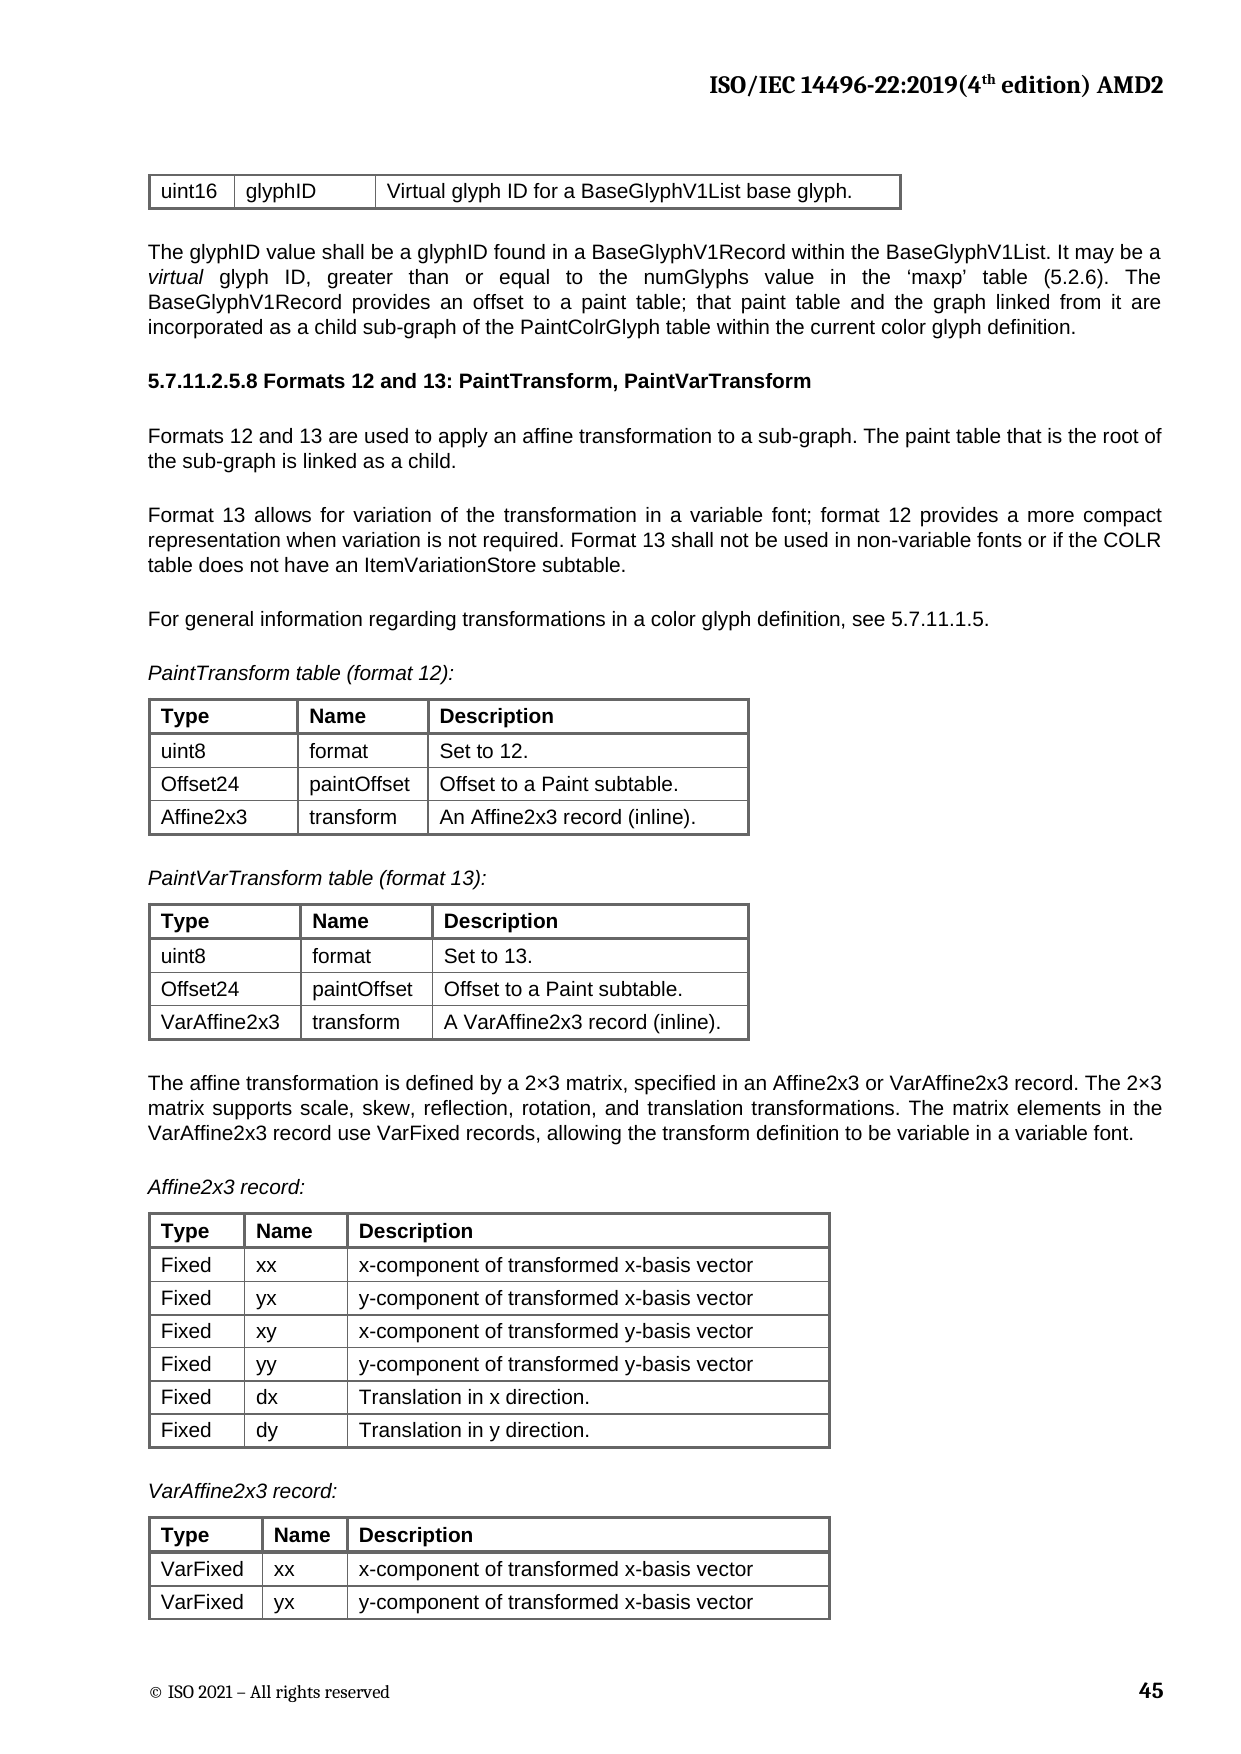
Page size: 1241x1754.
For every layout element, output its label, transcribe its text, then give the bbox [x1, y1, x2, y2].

table_header Description [349, 1519, 828, 1550]
table_cell Fixed [151, 1249, 244, 1281]
table_cell Translation in y direction. [348, 1415, 828, 1446]
table_cell A VarAffine2x3 record (inline). [433, 1006, 747, 1038]
table_header Type [151, 701, 296, 732]
table_cell Offset to a Paint subtable. [429, 768, 747, 800]
table_cell Fixed [151, 1348, 244, 1380]
table_cell Translation in x direction. [348, 1382, 828, 1413]
table_cell dy [245, 1415, 347, 1446]
text Format 13 allows for variation of the transformation in a variable font; format 12 provides a more compact representation when variation is not required. Format 13 shall not be used in non-variable fonts or if the COLR table does not have an ItemVariationStore subtable. [148, 502, 1163, 577]
table_header Type [151, 1215, 243, 1246]
table_header Type [151, 1519, 261, 1550]
table_cell VarFixed [151, 1587, 262, 1618]
table_cell VarAffine2x3 [151, 1006, 300, 1038]
table_cell y-component of transformed x-basis vector [348, 1282, 828, 1314]
table_cell Fixed [151, 1282, 244, 1314]
table_cell y-component of transformed x-basis vector [348, 1587, 828, 1618]
table_cell uint8 [151, 940, 300, 972]
table_cell transform [299, 801, 427, 833]
table_cell transform [302, 1006, 432, 1038]
table_cell Affine2x3 [151, 801, 297, 833]
table_cell xy [245, 1316, 347, 1347]
table_cell x-component of transformed x-basis vector [348, 1554, 828, 1585]
table_cell VarFixed [151, 1554, 262, 1585]
table_cell x-component of transformed y-basis vector [348, 1316, 828, 1347]
table_cell Fixed [151, 1316, 244, 1347]
table_header Name [264, 1519, 346, 1550]
text 5.7.11.2.5.8 Formats 12 and 13: PaintTransform, PaintVarTransform [148, 368, 1163, 393]
table_cell Set to 12. [429, 735, 747, 767]
table_cell y-component of transformed y-basis vector [348, 1348, 828, 1380]
table_header Description [434, 906, 747, 937]
text VarAffine2x3 record: [148, 1478, 1163, 1503]
table_cell uint8 [151, 735, 297, 767]
table_header Name [302, 906, 431, 937]
table_cell yx [245, 1282, 347, 1314]
table_cell dx [245, 1382, 347, 1413]
table_cell paintOffset [302, 973, 432, 1005]
table_header Description [430, 701, 747, 732]
table_cell Offset24 [151, 768, 297, 800]
table_cell x-component of transformed x-basis vector [348, 1249, 828, 1281]
text The glyphID value shall be a glyphID found in a BaseGlyphV1Record within the BaseGlyphV1List. It may be a virtual glyph ID, greater than or equal to the numGlyphs value in the ‘maxp’ table (5.2.6). The BaseGlyphV1Record provides an offset to a paint table; that paint table and the graph linked from it are incorporated as a child sub-graph of the PaintColrGlyph table within the current color glyph definition. [148, 239, 1163, 339]
table_header Name [246, 1215, 346, 1246]
table_header Description [349, 1215, 828, 1246]
text For general information regarding transformations in a color glyph definition, see 5.7.11.1.5. [148, 606, 1163, 631]
table_cell uint16 [151, 176, 234, 207]
table_cell format [302, 940, 432, 972]
text Formats 12 and 13 are used to apply an affine transformation to a sub-graph. The paint table that is the root of the sub-graph is linked as a child. [148, 422, 1163, 472]
table_cell xx [245, 1249, 347, 1281]
table_cell yy [245, 1348, 347, 1380]
text The affine transformation is defined by a 2×3 matrix, specified in an Affine2x3 or VarAffine2x3 record. The 2×3 matrix supports scale, skew, reflection, rotation, and translation transformations. The matrix elements in the VarAffine2x3 record use VarFixed records, allowing the transform definition to be variable in a variable font. [148, 1070, 1163, 1145]
table_cell Set to 13. [433, 940, 747, 972]
table_cell paintOffset [299, 768, 427, 800]
text Affine2x3 record: [148, 1174, 1163, 1199]
table_cell Virtual glyph ID for a BaseGlyphV1List base glyph. [376, 176, 899, 207]
table_cell yx [263, 1587, 347, 1618]
text PaintTransform table (format 12): [148, 660, 1163, 685]
table_cell glyphID [235, 176, 375, 207]
table_header Name [299, 701, 427, 732]
table_cell Offset24 [151, 973, 300, 1005]
table_cell Fixed [151, 1415, 244, 1446]
table_header Type [151, 906, 299, 937]
table_cell xx [263, 1554, 347, 1585]
table_cell Offset to a Paint subtable. [433, 973, 747, 1005]
table_cell Fixed [151, 1382, 244, 1413]
table_cell format [299, 735, 427, 767]
table_cell An Affine2x3 record (inline). [429, 801, 747, 833]
text PaintVarTransform table (format 13): [148, 865, 1163, 890]
